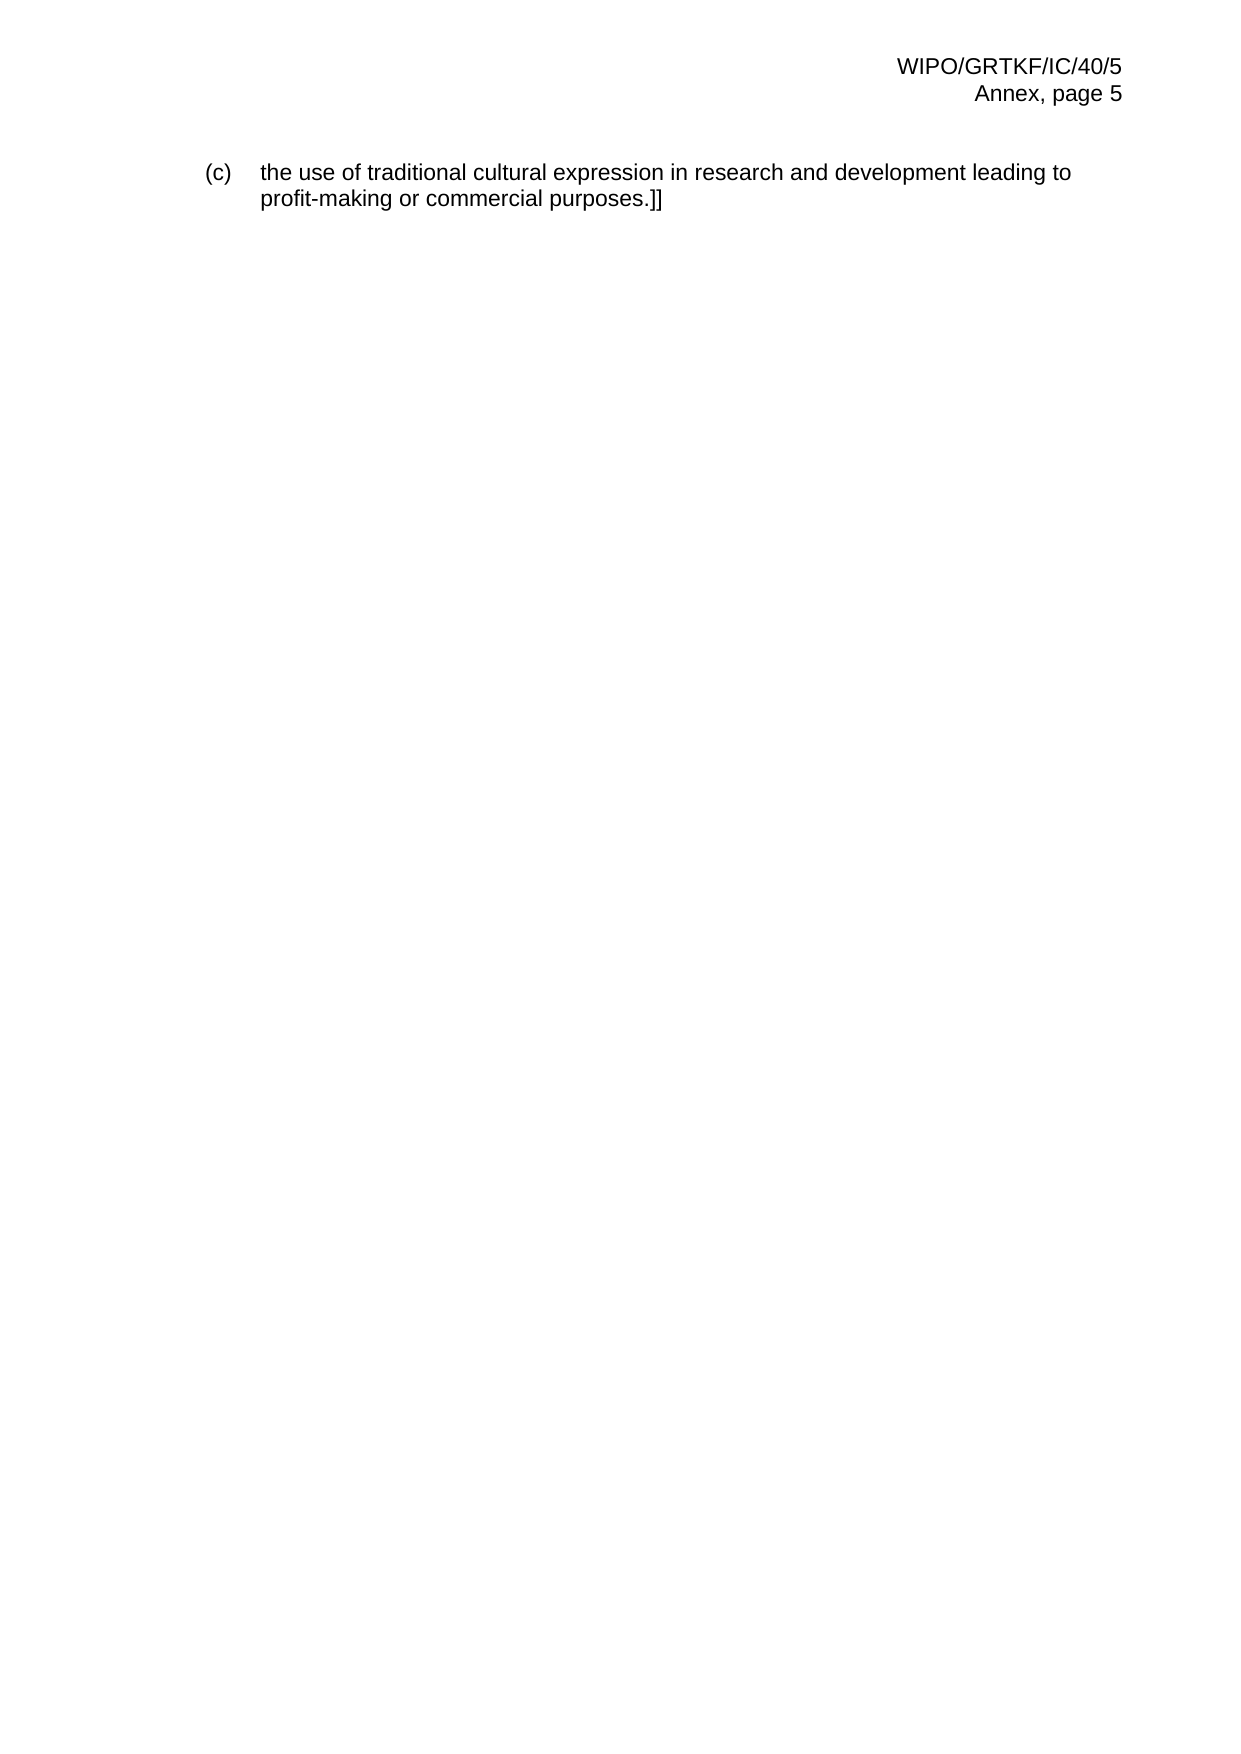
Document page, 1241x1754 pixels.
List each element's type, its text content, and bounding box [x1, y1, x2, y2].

text (c) the use of traditional cultural expression in research and development leading to profit-making or commercial purposes.]] [205, 158, 1122, 211]
